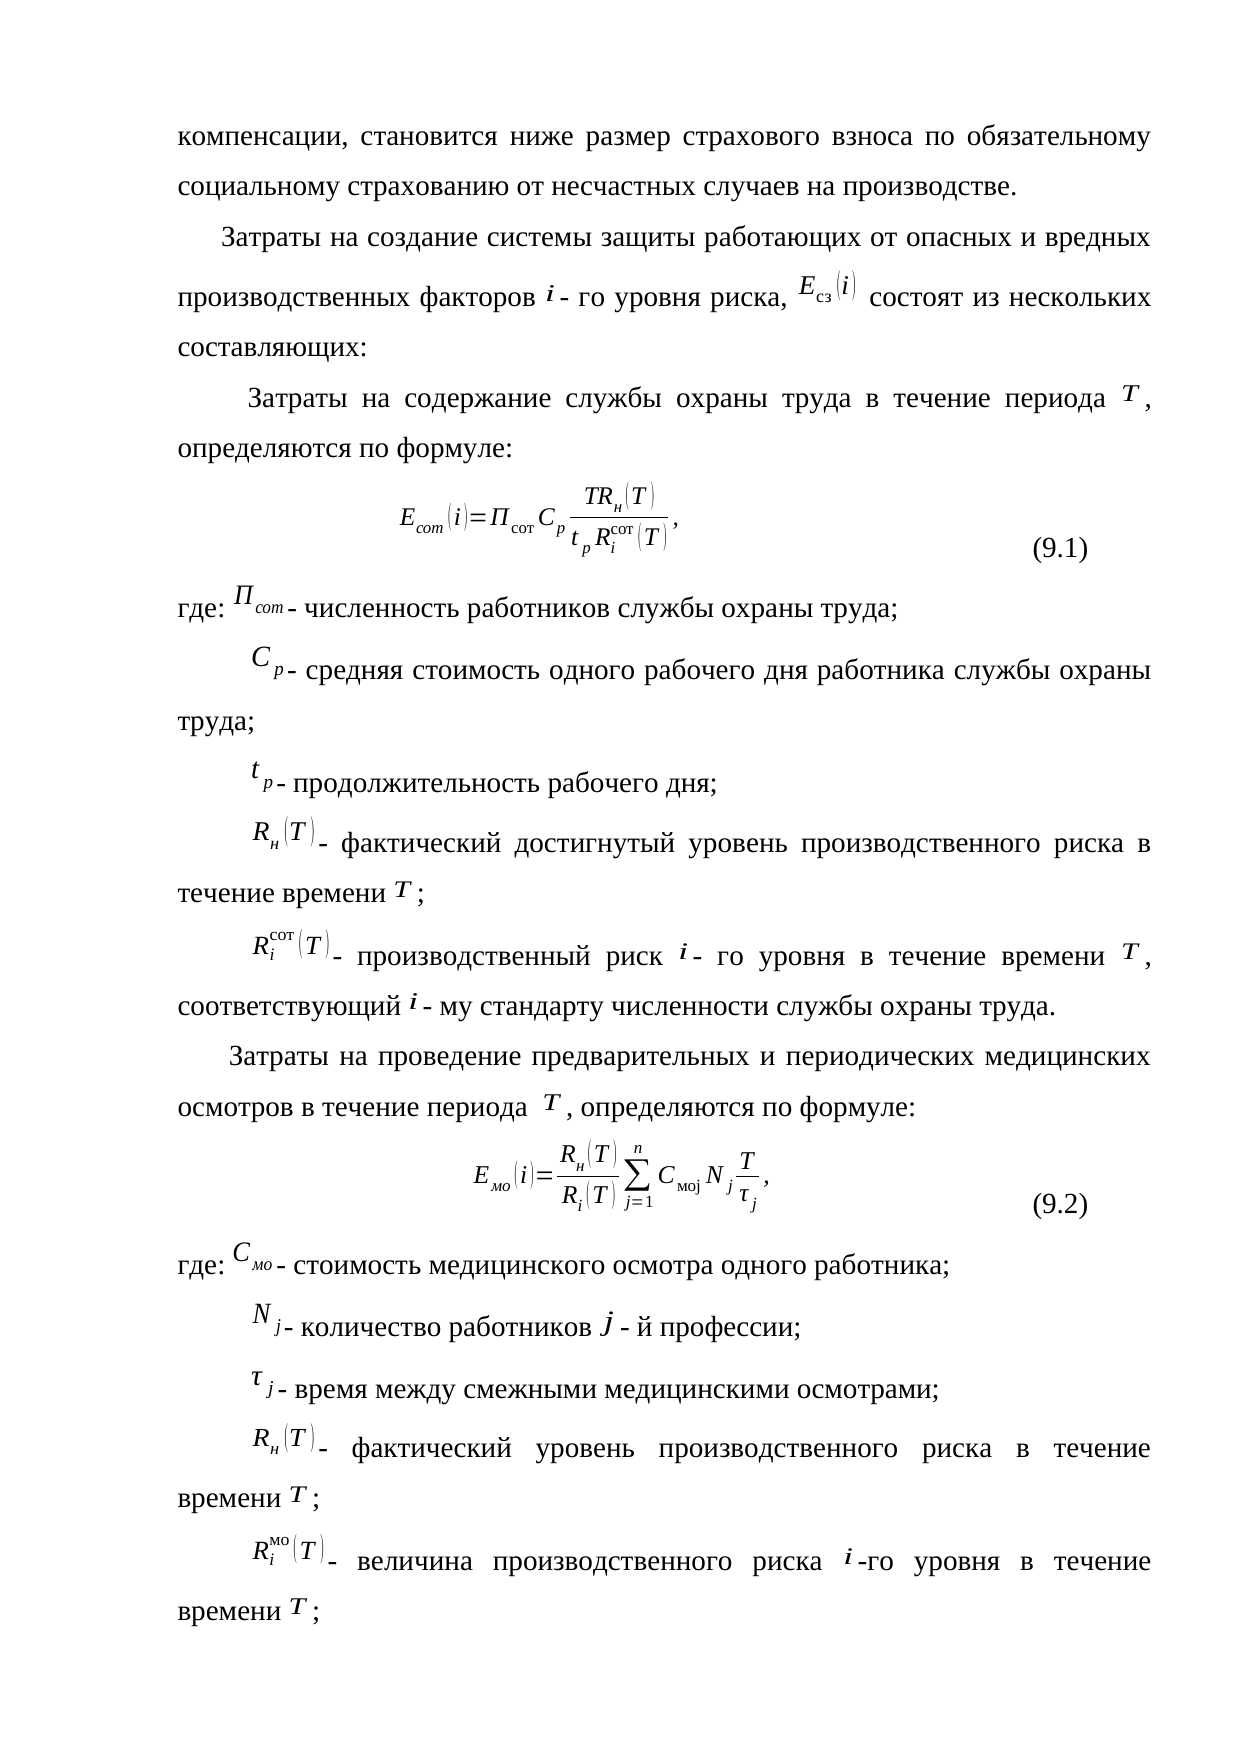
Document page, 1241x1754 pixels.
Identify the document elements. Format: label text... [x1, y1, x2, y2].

text Затраты на проведение предварительных и периодических медицинских осмотров в течение периода , определяются по формуле: [177, 1038, 1152, 1122]
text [177, 118, 1152, 202]
text (9.1) [325, 481, 1152, 563]
text где: - стоимость медицинского осмотра одного работника; [177, 1237, 1152, 1281]
text - фактический уровень производственного риска в течение времени ; [177, 1422, 1152, 1514]
text - время между смежными медицинскими осмотрами; [177, 1359, 1152, 1405]
text где: - численность работников службы охраны труда; [177, 580, 1152, 624]
text Затраты на создание системы защиты работающих от опасных и вредных производственных факторов - го уровня риска, состоят из нескольких составляющих: [177, 219, 1152, 363]
text - фактический достигнутый уровень производственного риска в течение времени ; [177, 815, 1152, 909]
text - продолжительность рабочего дня; [177, 753, 1152, 798]
text - величина производственного риска -го уровня в течение времени ; [177, 1531, 1152, 1627]
text - количество работников - й профессии; [177, 1297, 1152, 1343]
text - средняя стоимость одного рабочего дня работника службы охраны труда; [177, 641, 1152, 736]
text - производственный риск - го уровня в течение времени , соответствующий - му стандарту численности службы охраны труда. [177, 926, 1152, 1022]
text (9.2) [398, 1139, 1152, 1220]
text Затраты на содержание службы охраны труда в течение периода , определяются по формуле: [177, 380, 1152, 464]
